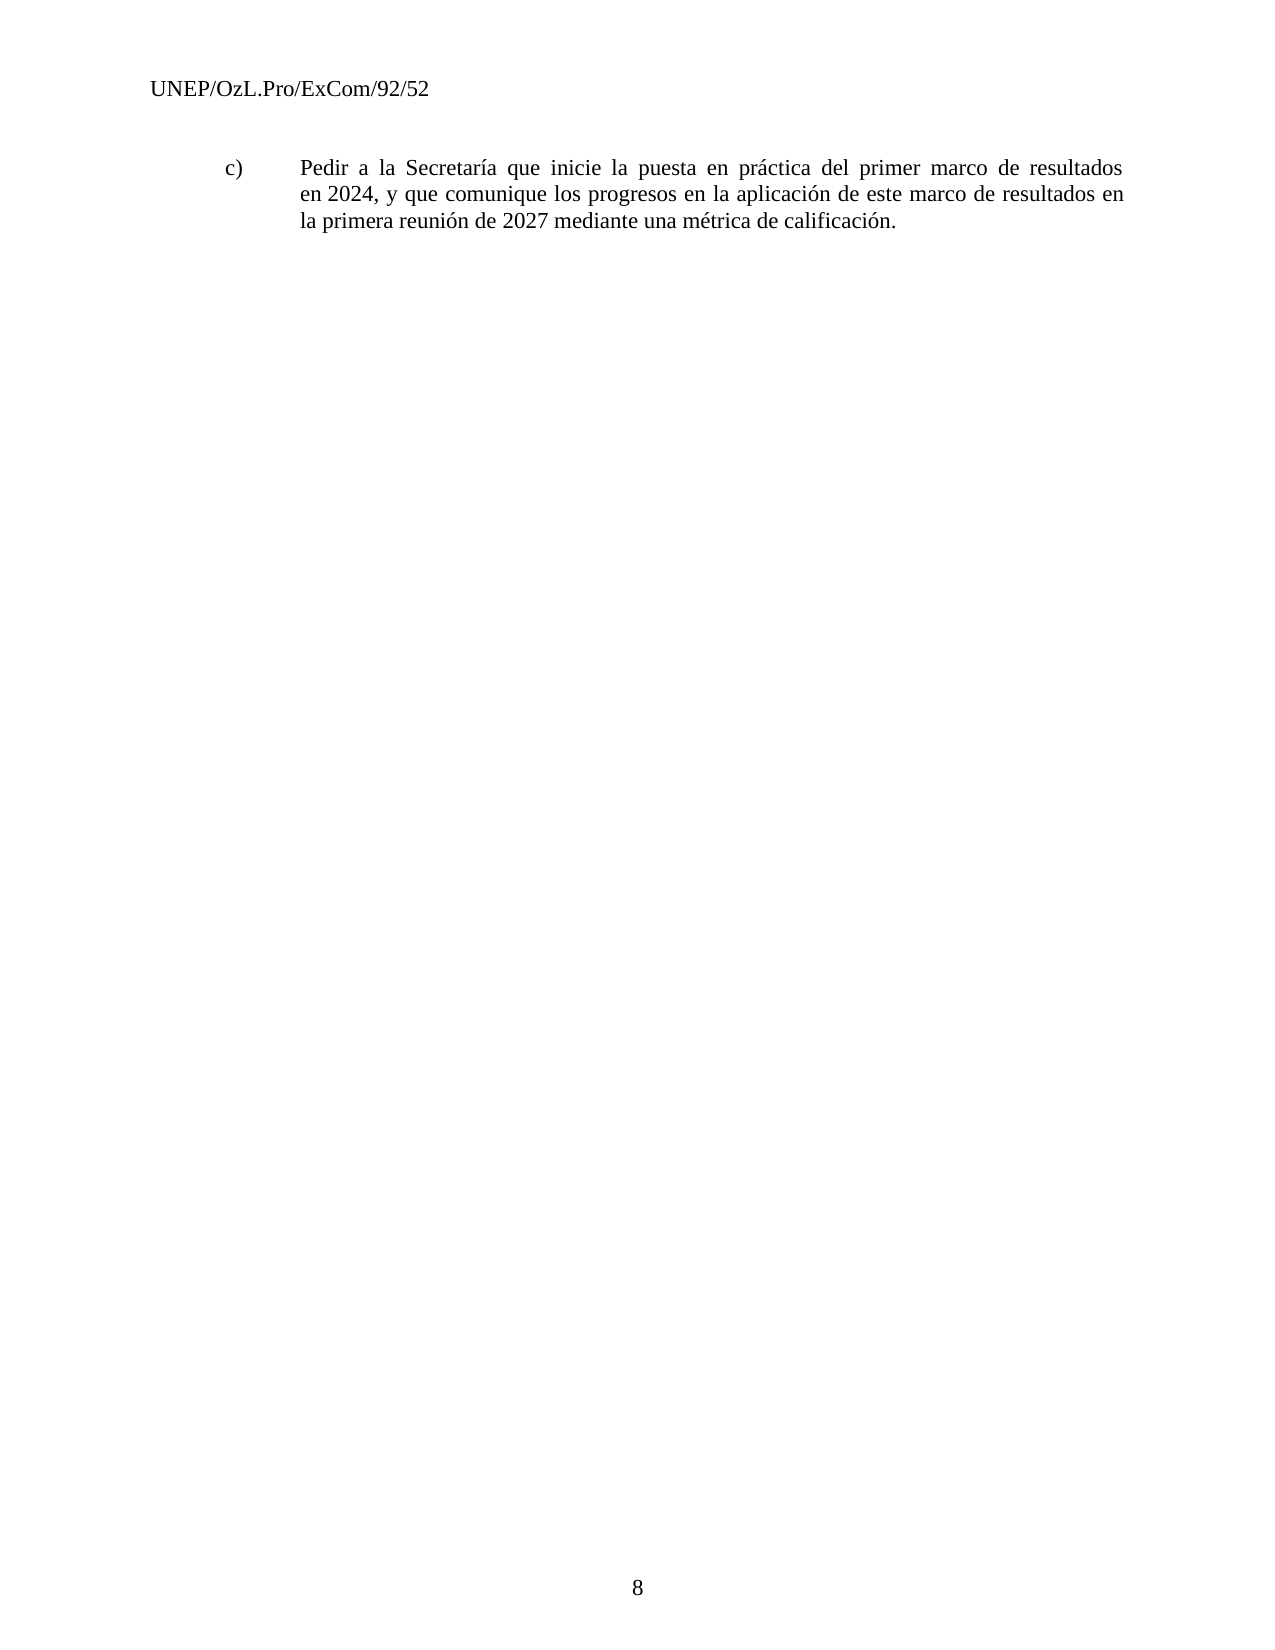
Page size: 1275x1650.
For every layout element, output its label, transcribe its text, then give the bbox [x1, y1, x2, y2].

subtitle Pedir a la Secretaría que inicie la puesta en práctica del primer marco de resultados en 2024, y que comunique los progresos en la aplicación de este marco de resultados en la primera reunión de 2027 mediante una métrica de calificación. [225, 154, 1125, 233]
